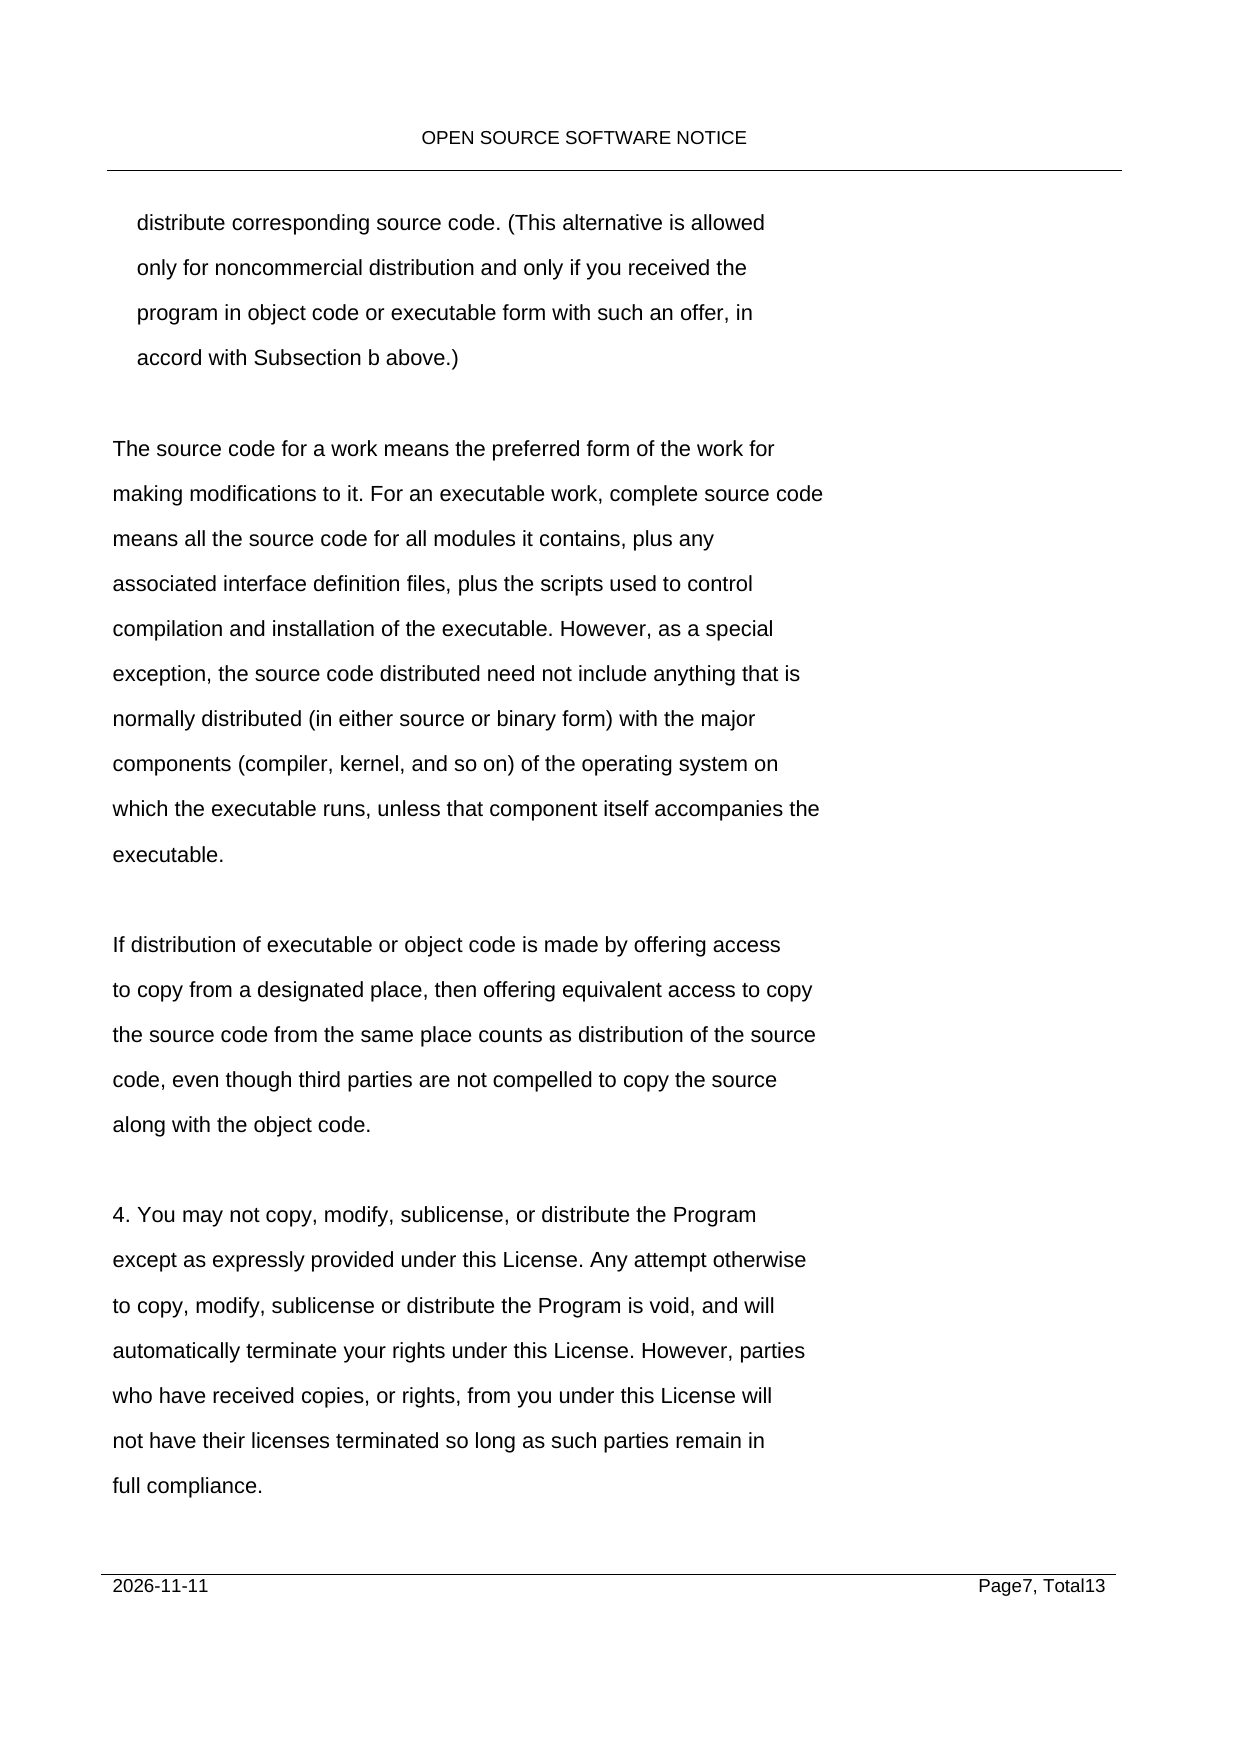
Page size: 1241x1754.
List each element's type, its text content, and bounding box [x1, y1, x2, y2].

text normally distributed (in either source or binary form) with the major [112, 702, 1128, 735]
text to copy, modify, sublicense or distribute the Program is void, and will [112, 1289, 1128, 1321]
text compilation and installation of the executable. However, as a special [112, 612, 1128, 645]
text program in object code or executable form with such an offer, in [112, 297, 1128, 329]
text The source code for a work means the preferred form of the work for [112, 432, 1128, 464]
text along with the object code. [112, 1108, 1128, 1141]
text code, even though third parties are not compelled to copy the source [112, 1063, 1128, 1096]
text executable. [112, 838, 1128, 870]
text which the executable runs, unless that component itself accompanies the [112, 793, 1128, 825]
text accord with Subsection b above.) [112, 342, 1128, 374]
text 4. You may not copy, modify, sublicense, or distribute the Program [112, 1199, 1128, 1231]
text to copy from a designated place, then offering equivalent access to copy [112, 973, 1128, 1006]
text only for noncommercial distribution and only if you received the [112, 251, 1128, 284]
text If distribution of executable or object code is made by offering access [112, 928, 1128, 961]
text means all the source code for all modules it contains, plus any [112, 522, 1128, 554]
text full compliance. [112, 1469, 1128, 1502]
text the source code from the same place counts as distribution of the source [112, 1018, 1128, 1051]
text automatically terminate your rights under this License. However, parties [112, 1334, 1128, 1366]
text distribute corresponding source code. (This alternative is allowed [112, 206, 1128, 239]
text associated interface definition files, plus the scripts used to control [112, 567, 1128, 600]
text components (compiler, kernel, and so on) of the operating system on [112, 748, 1128, 780]
text except as expressly provided under this License. Any attempt otherwise [112, 1244, 1128, 1276]
text who have received copies, or rights, from you under this License will [112, 1379, 1128, 1412]
text not have their licenses terminated so long as such parties remain in [112, 1424, 1128, 1457]
text exception, the source code distributed need not include anything that is [112, 657, 1128, 690]
text making modifications to it. For an executable work, complete source code [112, 477, 1128, 509]
